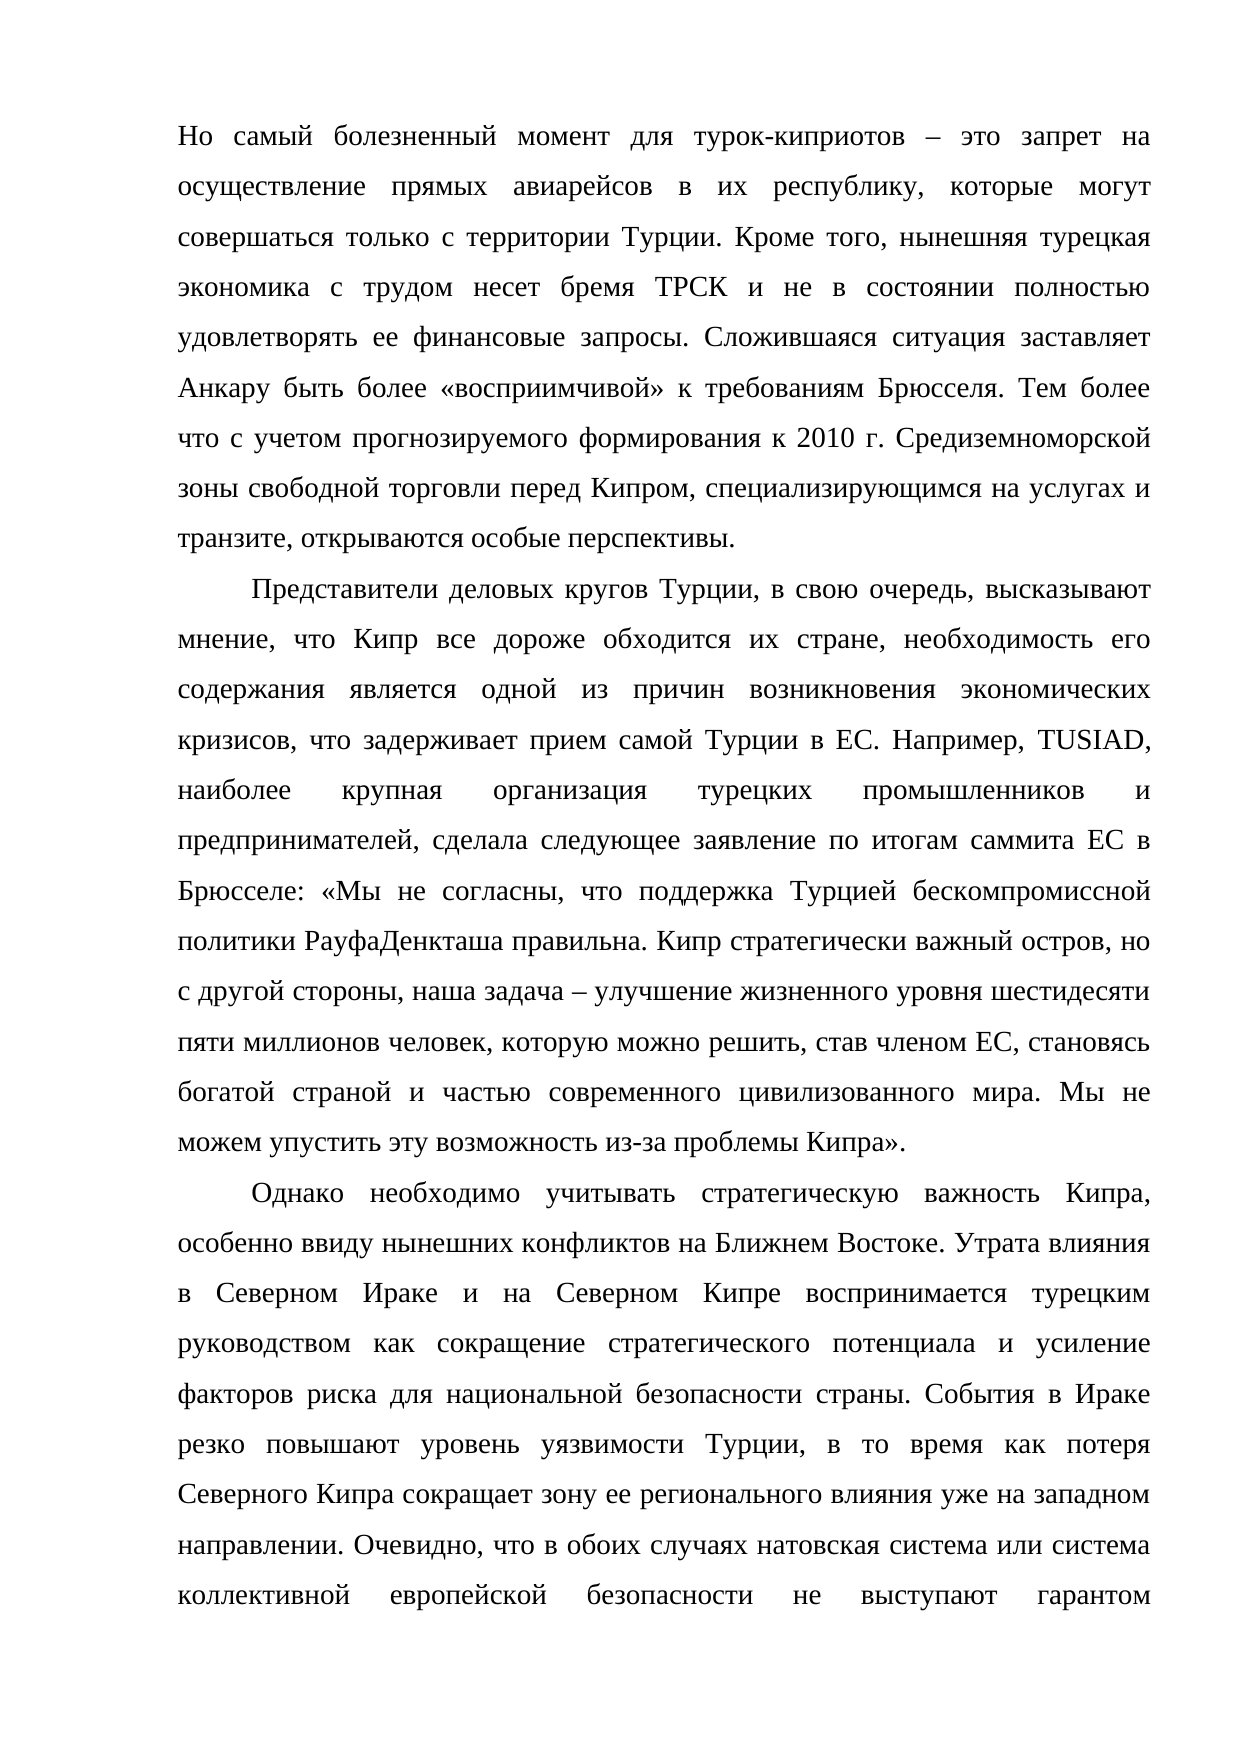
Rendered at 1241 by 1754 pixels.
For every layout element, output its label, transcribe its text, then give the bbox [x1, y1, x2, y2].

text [177, 118, 1152, 554]
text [177, 1175, 1152, 1611]
text Представители деловых кругов Турции, в свою очередь, высказывают мнение, что Кипр все дороже обходится их стране, необходимость его содержания является одной из причин возникновения экономических кризисов, что задерживает прием самой Турции в ЕС. Например, TUSIAD, наиболее крупная организация турецких промышленников и предпринимателей, сделала следующее заявление по итогам саммита ЕС в Брюсселе: «Мы не согласны, что поддержка Турцией бескомпромиссной политики РауфаДенкташа правильна. Кипр стратегически важный остров, но с другой стороны, наша задача – улучшение жизненного уровня шестидесяти пяти миллионов человек, которую можно решить, став членом ЕС, становясь богатой страной и частью современного цивилизованного мира. Мы не можем упустить эту возможность из-за проблемы Кипра». [177, 571, 1152, 1158]
